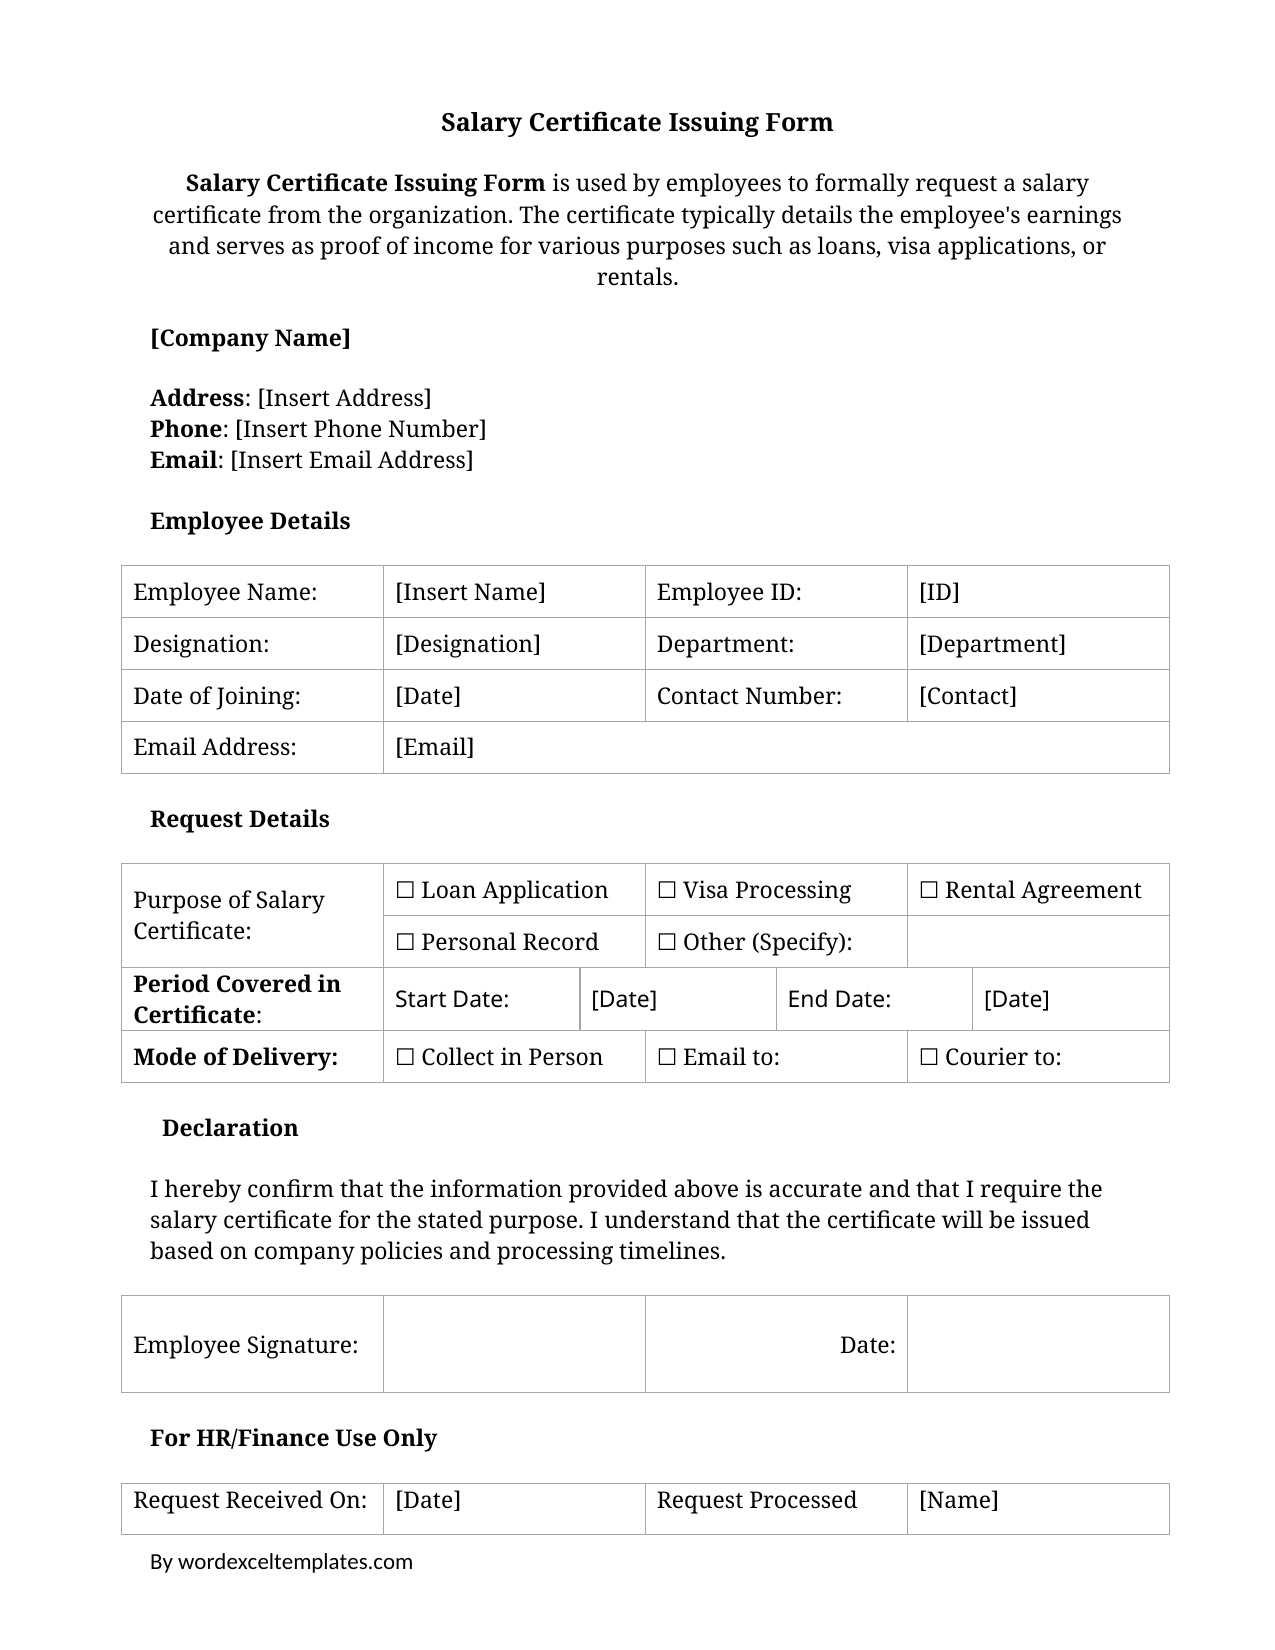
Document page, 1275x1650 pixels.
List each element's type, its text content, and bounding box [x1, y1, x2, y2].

table_cell ☐ Courier to: [908, 1031, 1169, 1082]
table_cell ☐ Personal Record [384, 916, 645, 967]
table_header Employee ID: [646, 566, 907, 617]
table_header ☐ Loan Application [384, 864, 645, 915]
table_header Employee Name: [122, 566, 383, 617]
text For HR/Finance Use Only [150, 1422, 1125, 1453]
table_cell End Date: [777, 968, 972, 1030]
table_cell [908, 916, 1169, 967]
table_header [Insert Name] [384, 566, 645, 617]
table_header Date: [646, 1296, 907, 1392]
table_header ☐ Visa Processing [646, 864, 907, 915]
table_cell Start Date: [384, 968, 579, 1030]
table_cell Email Address: [122, 722, 383, 772]
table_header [646, 1484, 907, 1534]
table_cell [Designation] [384, 618, 645, 669]
table_cell Designation: [122, 618, 383, 669]
table_cell [Date] [581, 968, 776, 1030]
table_header ☐ Rental Agreement [908, 864, 1169, 915]
table_cell ☐ Email to: [646, 1031, 907, 1082]
table_cell Contact Number: [646, 670, 907, 721]
table_cell Mode of Delivery: [122, 1031, 383, 1082]
table_cell ☐ Other (Specify): [646, 916, 907, 967]
table_header Purpose of Salary Certificate: [122, 864, 383, 967]
table_cell ☐ Collect in Person [384, 1031, 645, 1082]
text [Company Name] [150, 322, 1125, 353]
table_cell [Date] [384, 670, 645, 721]
table_cell [Date] [973, 968, 1169, 1030]
table_header [Date] [384, 1484, 645, 1534]
table_cell Date of Joining: [122, 670, 383, 721]
table_cell [Email] [384, 722, 1169, 772]
table_cell Period Covered in Certificate: [122, 968, 383, 1030]
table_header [122, 1484, 383, 1534]
table_cell [Department] [908, 618, 1169, 669]
table_header [Name] [908, 1484, 1169, 1534]
table_header Employee Signature: [122, 1296, 383, 1392]
text Employee Details [150, 505, 1125, 536]
text Declaration [150, 1112, 1125, 1143]
text Request Details [150, 803, 1125, 834]
text I hereby confirm that the information provided above is accurate and that I require the salary certificate for the stated purpose. I understand that the certificate will be issued based on company policies and processing timelines. [150, 1172, 1125, 1266]
table_header [384, 1296, 645, 1392]
table_cell [Contact] [908, 670, 1169, 721]
table_header [908, 1296, 1169, 1392]
table_header [ID] [908, 566, 1169, 617]
table_cell Department: [646, 618, 907, 669]
text Address: [Insert Address] Phone: [Insert Phone Number] Email: [Insert Email Address] [150, 382, 1125, 476]
